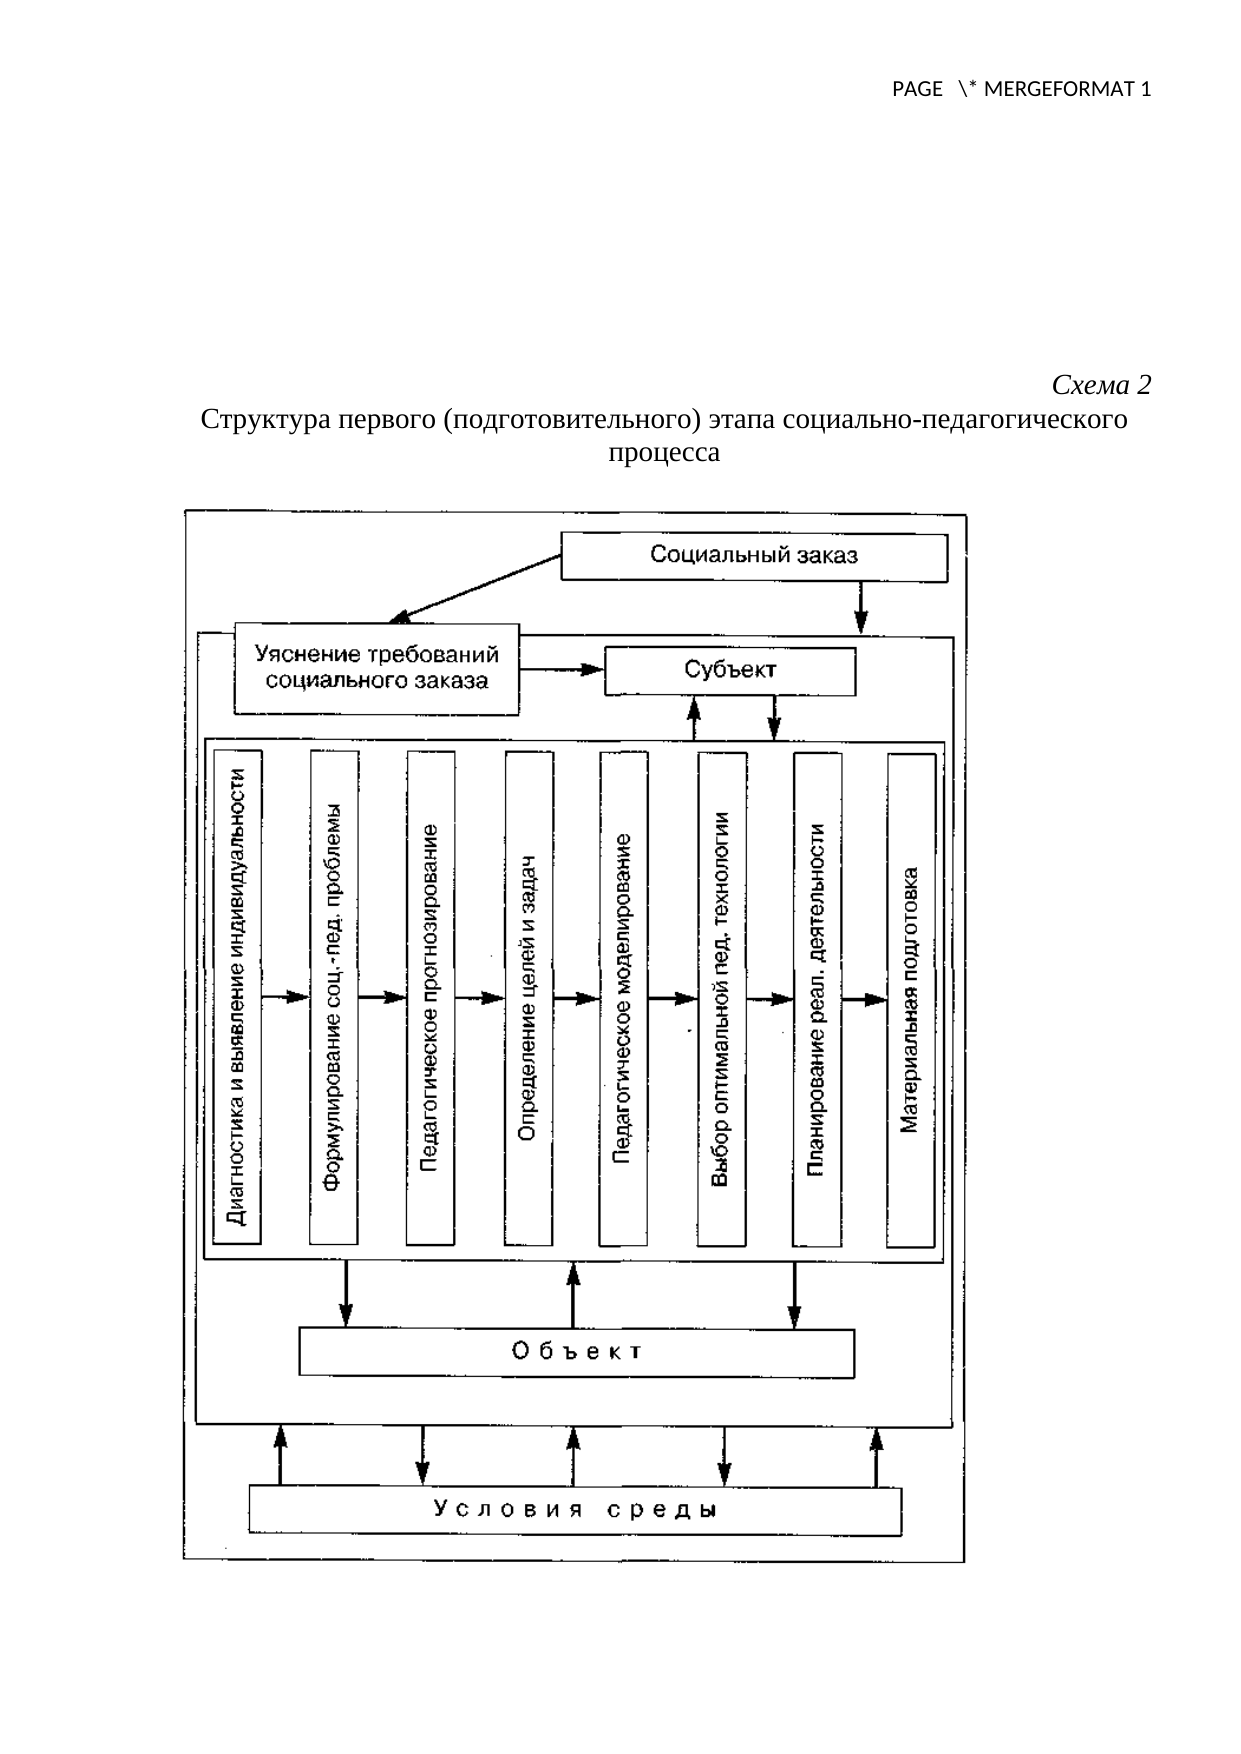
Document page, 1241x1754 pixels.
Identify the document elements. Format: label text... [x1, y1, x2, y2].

text Схема 2 [177, 367, 1152, 401]
text Структура первого (подготовительного) этапа социально-педагогического процесса [177, 401, 1152, 468]
picture [177, 501, 976, 1569]
